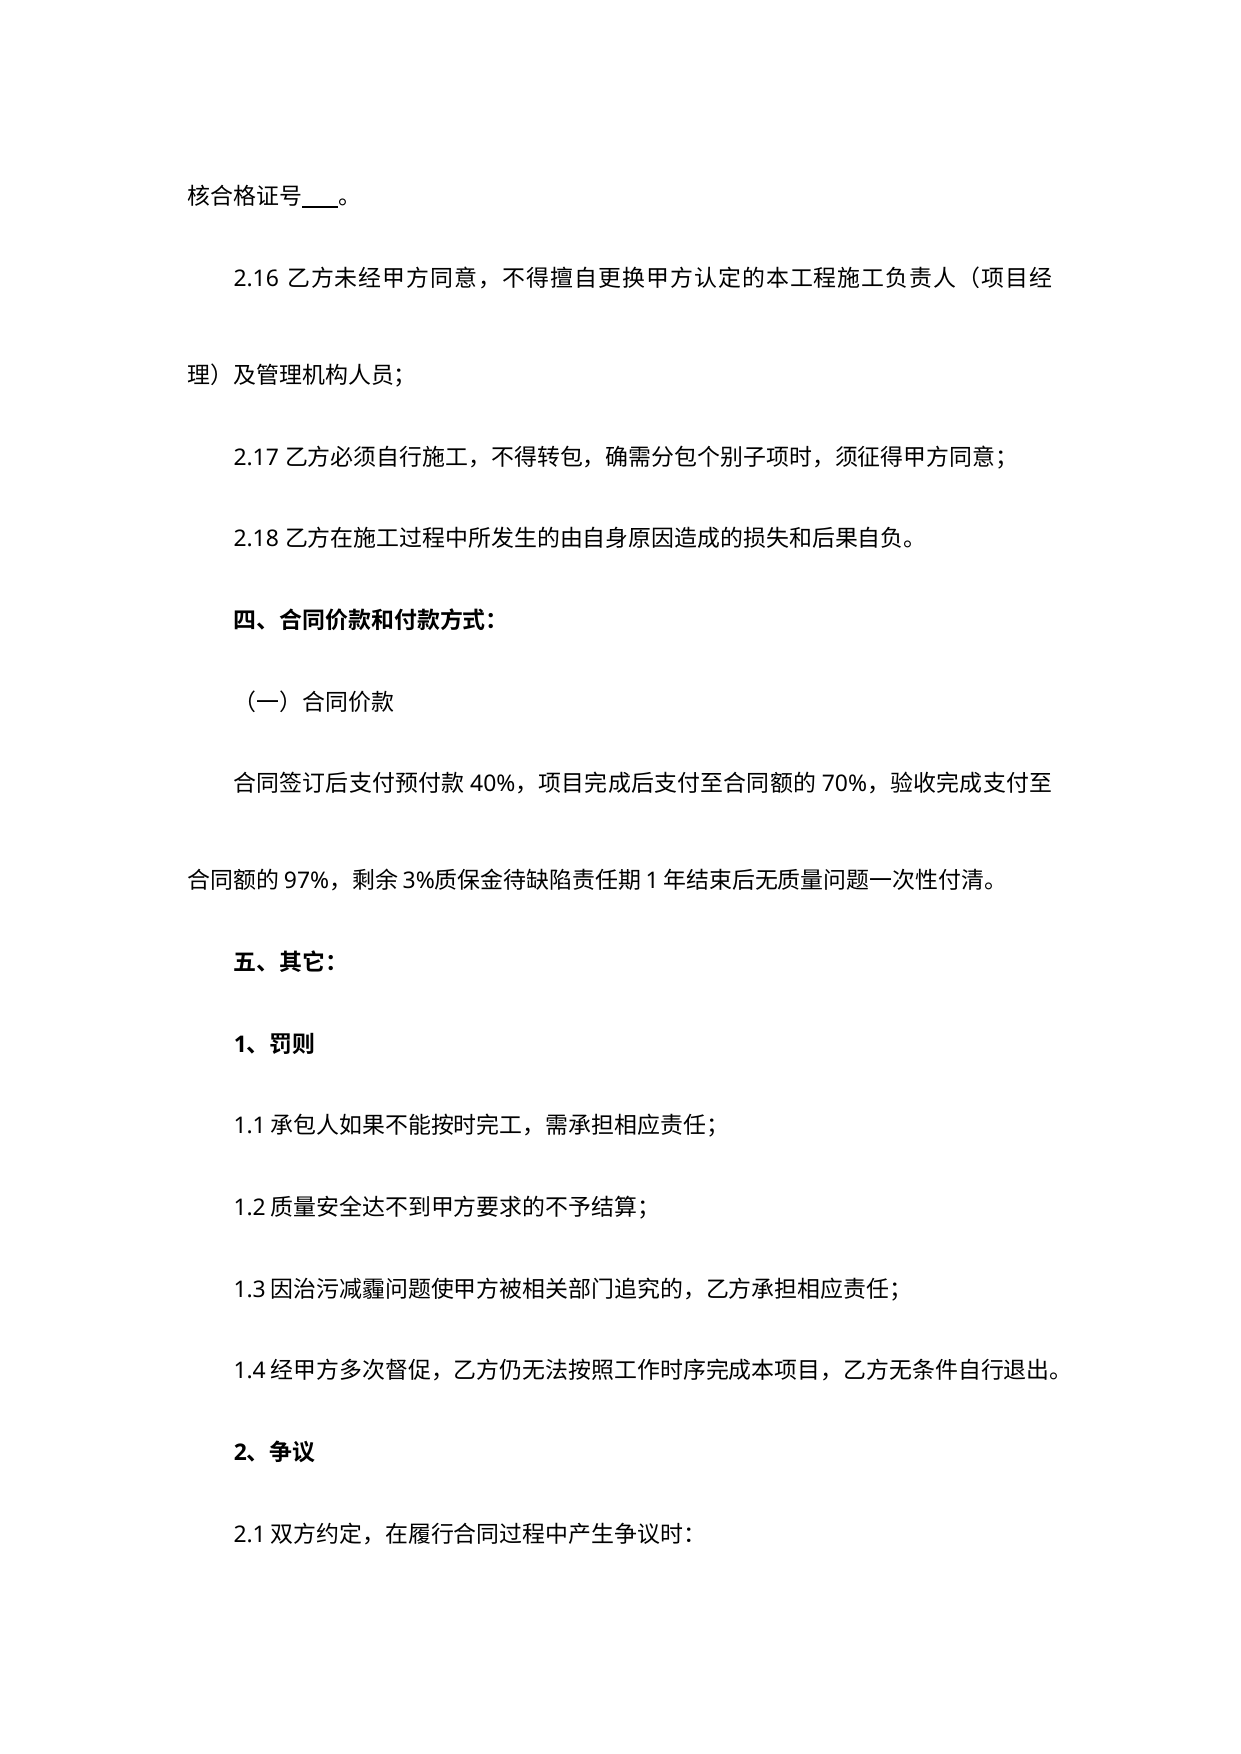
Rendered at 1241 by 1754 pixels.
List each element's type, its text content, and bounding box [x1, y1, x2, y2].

text 2.18 乙方在施工过程中所发生的由自身原因造成的损失和后果自负。 [187, 504, 1053, 569]
text 2.1双方约定，在履行合同过程中产生争议时： [187, 1500, 1053, 1565]
text （一）合同价款 [187, 667, 1053, 732]
text 2.16 乙方未经甲方同意，不得擅自更换甲方认定的本工程施工负责人（项目经理）及管理机构人员； [187, 243, 1053, 406]
text 2、争议 [187, 1418, 1053, 1483]
text 五、其它： [187, 928, 1053, 993]
text 1、罚则 [187, 1010, 1053, 1075]
text 1.2质量安全达不到甲方要求的不予结算； [187, 1173, 1053, 1238]
text 四、合同价款和付款方式： [187, 586, 1053, 651]
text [187, 162, 1053, 227]
text 1.3因治污减霾问题使甲方被相关部门追究的，乙方承担相应责任； [187, 1255, 1053, 1320]
text 1.4经甲方多次督促，乙方仍无法按照工作时序完成本项目，乙方无条件自行退出。 [187, 1336, 1053, 1401]
text 2.17 乙方必须自行施工，不得转包，确需分包个别子项时，须征得甲方同意； [187, 423, 1053, 488]
text 合同签订后支付预付款40%，项目完成后支付至合同额的70%，验收完成支付至合同额的97%，剩余3%质保金待缺陷责任期1年结束后无质量问题一次性付清。 [187, 749, 1053, 912]
text 1.1承包人如果不能按时完工，需承担相应责任； [187, 1091, 1053, 1156]
